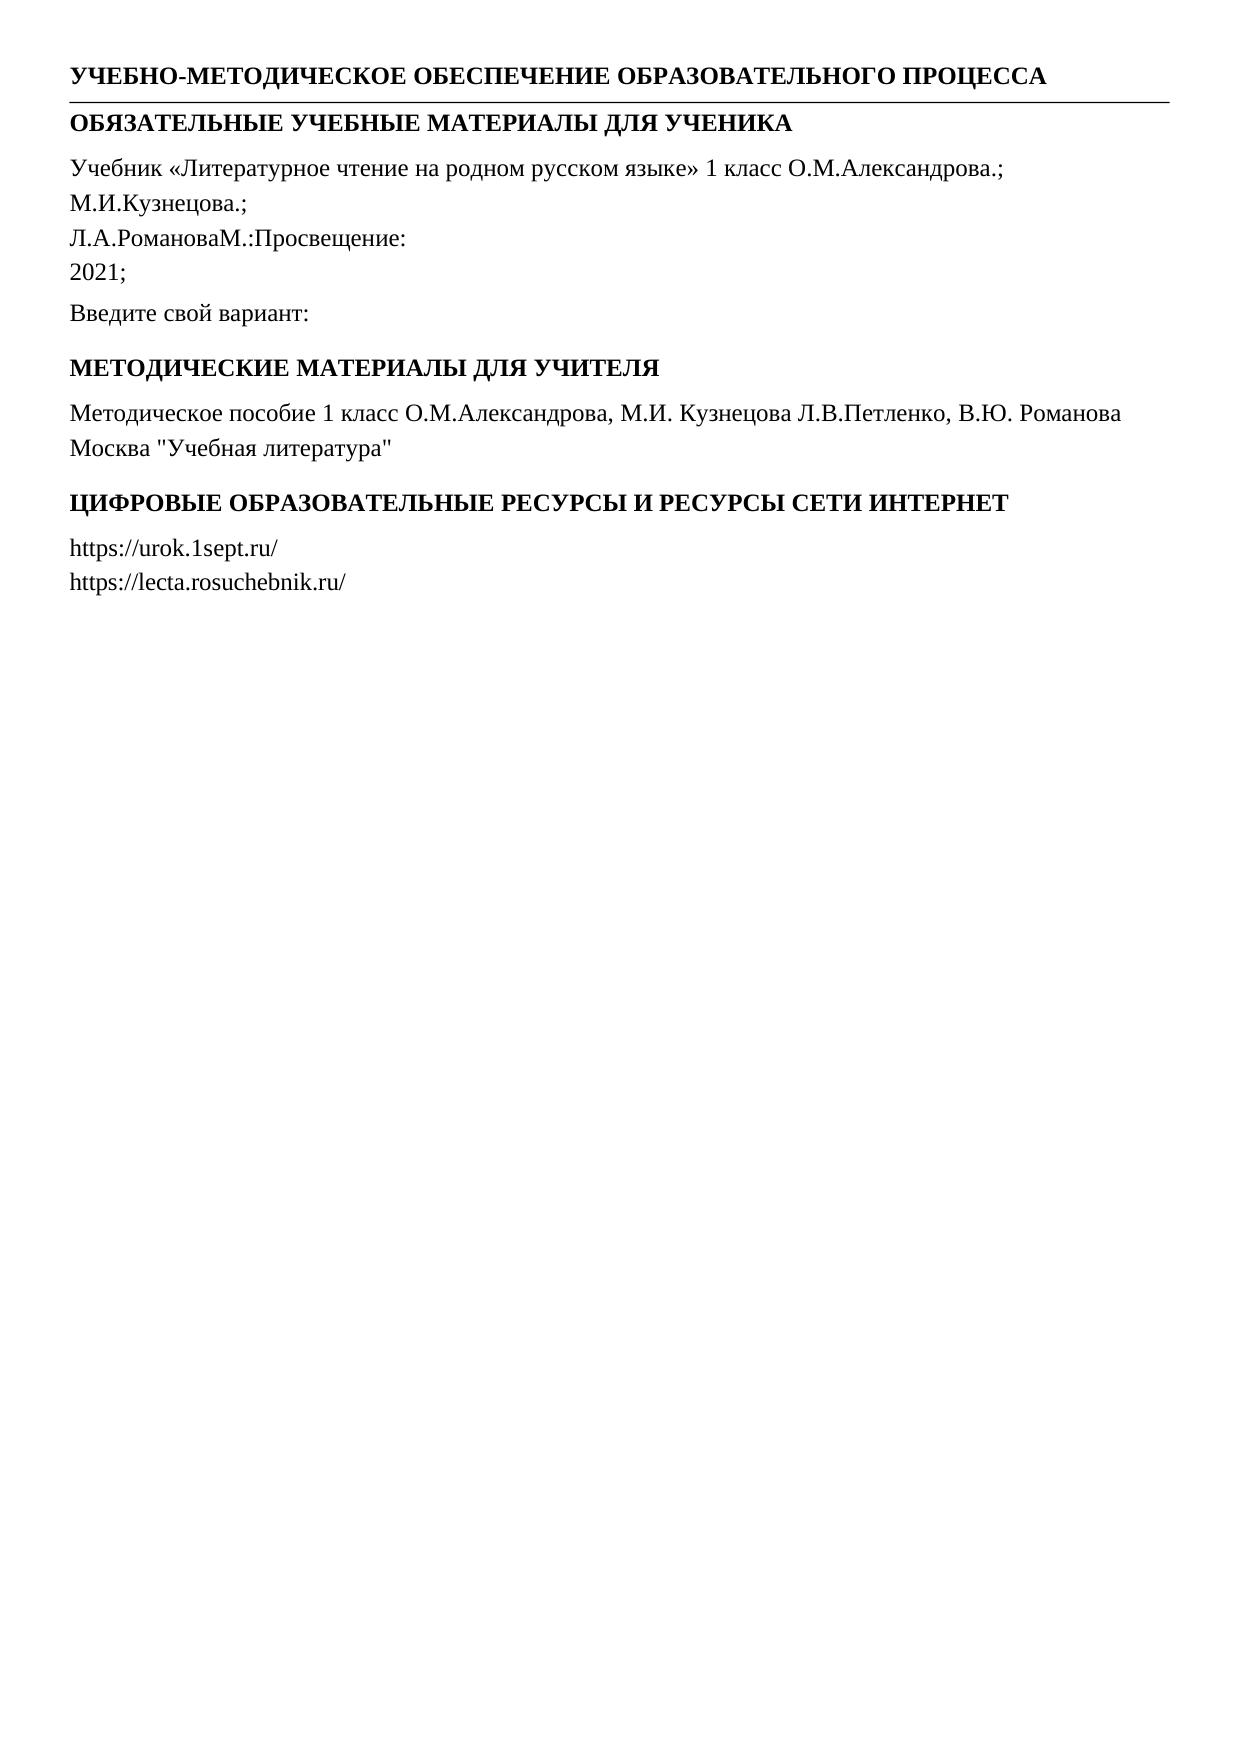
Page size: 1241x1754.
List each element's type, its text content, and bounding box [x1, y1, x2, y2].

text МЕТОДИЧЕСКИЕ МАТЕРИАЛЫ ДЛЯ УЧИТЕЛЯ [69, 353, 1182, 382]
text УЧЕБНО-МЕТОДИЧЕСКОЕ ОБЕСПЕЧЕНИЕ ОБРАЗОВАТЕЛЬНОГО ПРОЦЕССА [69, 61, 1182, 90]
text Учебник «Литературное чтение на родном русском языке» 1 класс О.М.Александрова.; М.И.Кузнецова.; [69, 153, 1007, 217]
text https://urok.1sept.ru/ https://lecta.rosuchebnik.ru/ [69, 533, 429, 596]
text ЦИФРОВЫЕ ОБРАЗОВАТЕЛЬНЫЕ РЕСУРСЫ И РЕСУРСЫ СЕТИ ИНТЕРНЕТ [69, 488, 1182, 516]
text Введите свой вариант: [69, 298, 1182, 327]
text Л.А.РомановаМ.:Просвещение: 2021; [69, 223, 429, 286]
text ОБЯЗАТЕЛЬНЫЕ УЧЕБНЫЕ МАТЕРИАЛЫ ДЛЯ УЧЕНИКА [69, 108, 1182, 137]
text Методическое пособие 1 класс О.М.Александрова, М.И. Кузнецова Л.В.Петленко, В.Ю. Романова Москва "Учебная литература" [69, 398, 1182, 462]
